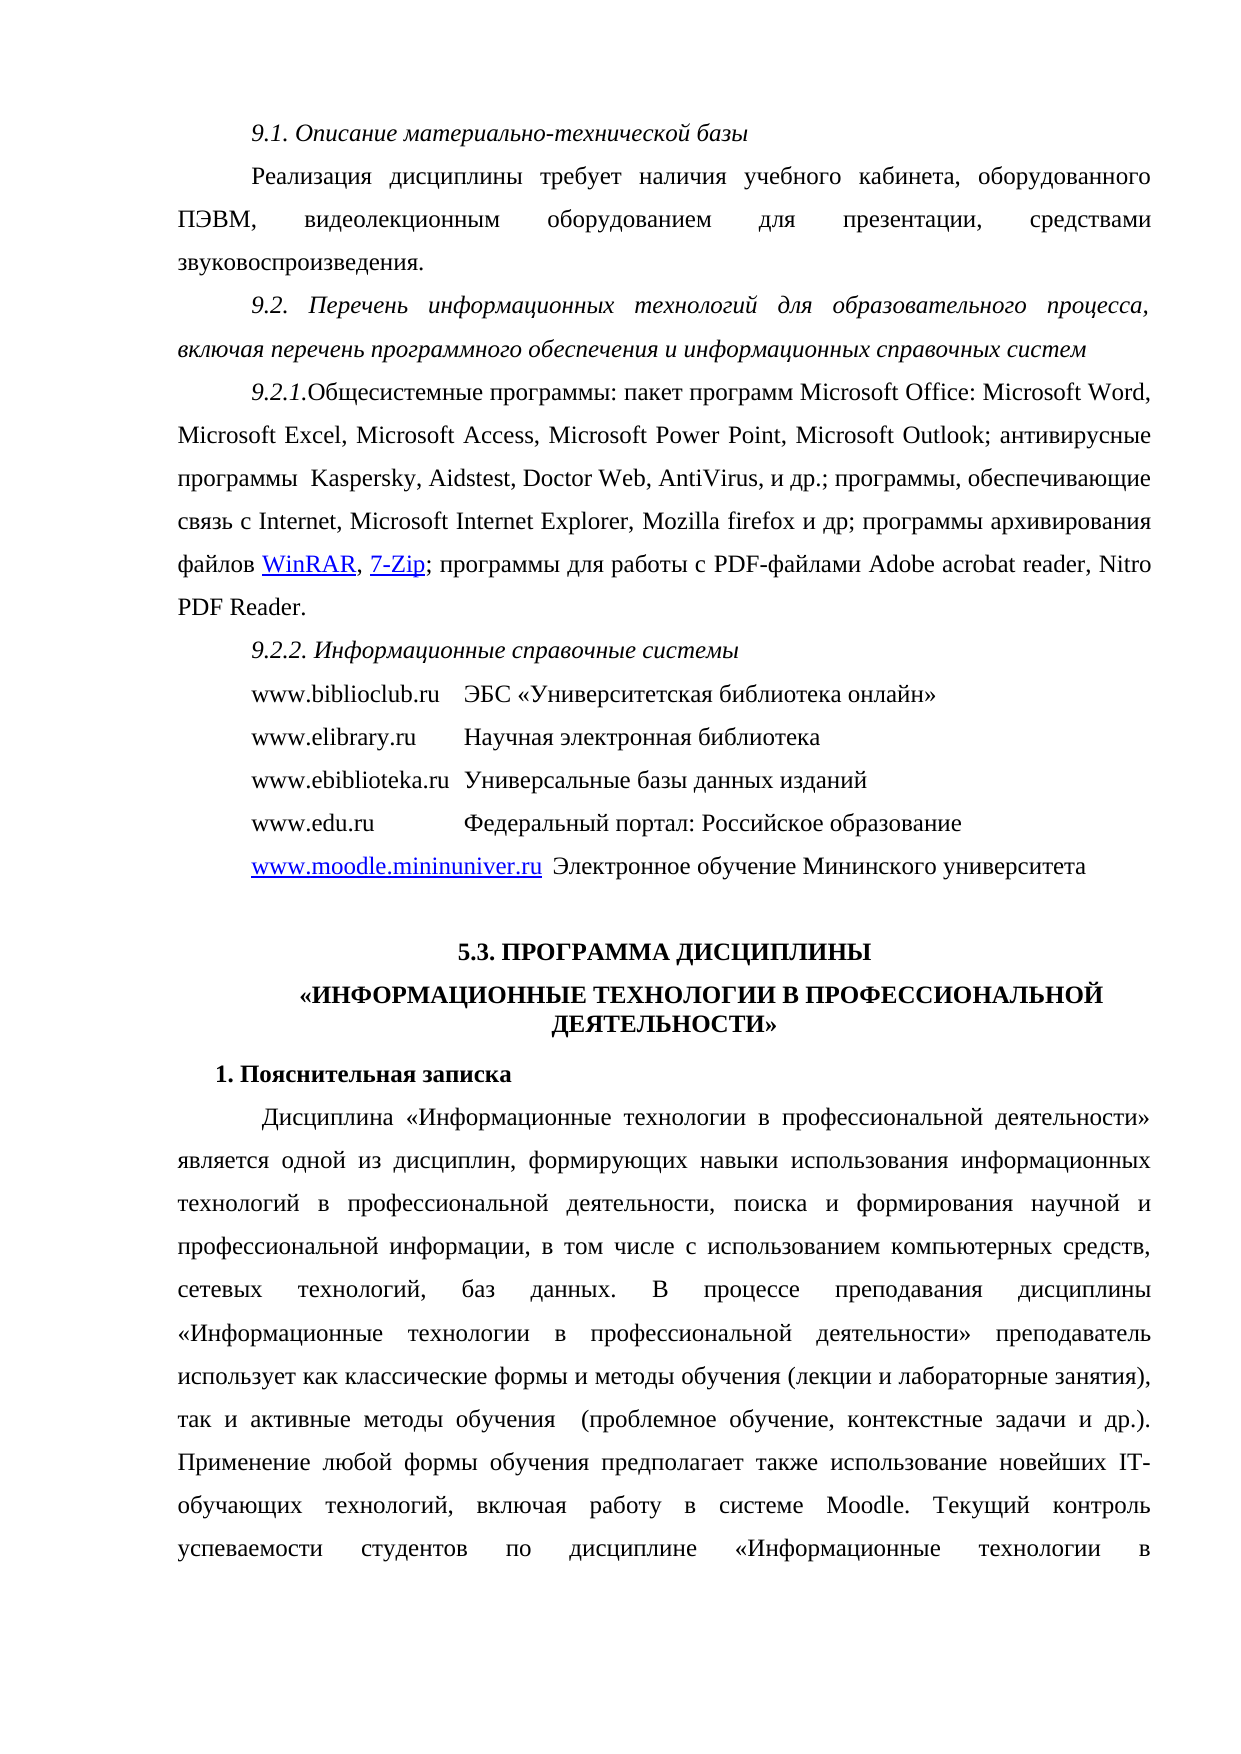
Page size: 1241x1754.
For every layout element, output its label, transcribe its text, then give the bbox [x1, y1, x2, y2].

text 9.2.1.Общесистемные программы: пакет программ Microsoft Office: Microsoft Word, Microsoft Excel, Microsoft Access, Microsoft Power Point, Microsoft Outlook; антивирусные программы Kaspersky, Aidstest, Doctor Web, AntiVirus, и др.; программы, обеспечивающие связь с Internet, Microsoft Internet Explorer, Mozilla firefox и др; программы архивирования файлов WinRAR, 7-Zip; программы для работы с PDF-файлами Adobe acrobat reader, Nitro PDF Reader. [177, 377, 1152, 621]
text www.biblioclub.ru ЭБС «Университетская библиотека онлайн» [177, 679, 1152, 707]
text www.elibrary.ru Научная электронная библиотека [177, 722, 1152, 751]
text www.ebiblioteka.ru Универсальные базы данных изданий [177, 765, 1152, 794]
text 9.1. Описание материально-технической базы [177, 118, 1152, 147]
text Реализация дисциплины требует наличия учебного кабинета, оборудованного ПЭВМ, видеолекционным оборудованием для презентации, средствами звуковоспроизведения. [177, 161, 1152, 276]
text «ИНФОРМАЦИОННЫЕ ТЕХНОЛОГИИ В ПРОФЕССИОНАЛЬНОЙ ДЕЯТЕЛЬНОСТИ» [177, 981, 1152, 1038]
text www.edu.ru Федеральный портал: Российское образование [177, 808, 1152, 837]
text 9.2. Перечень информационных технологий для образовательного процесса, включая перечень программного обеспечения и информационных справочных систем [177, 291, 1152, 362]
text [177, 1102, 1152, 1562]
list Пояснительная записка [177, 1059, 1152, 1088]
text 5.3. ПРОГРАММА ДИСЦИПЛИНЫ [177, 937, 1152, 966]
text 9.2.2. Информационные справочные системы [177, 636, 1152, 664]
text www.moodle.mininuniver.ru Электронное обучение Мининского университета [177, 851, 1152, 880]
